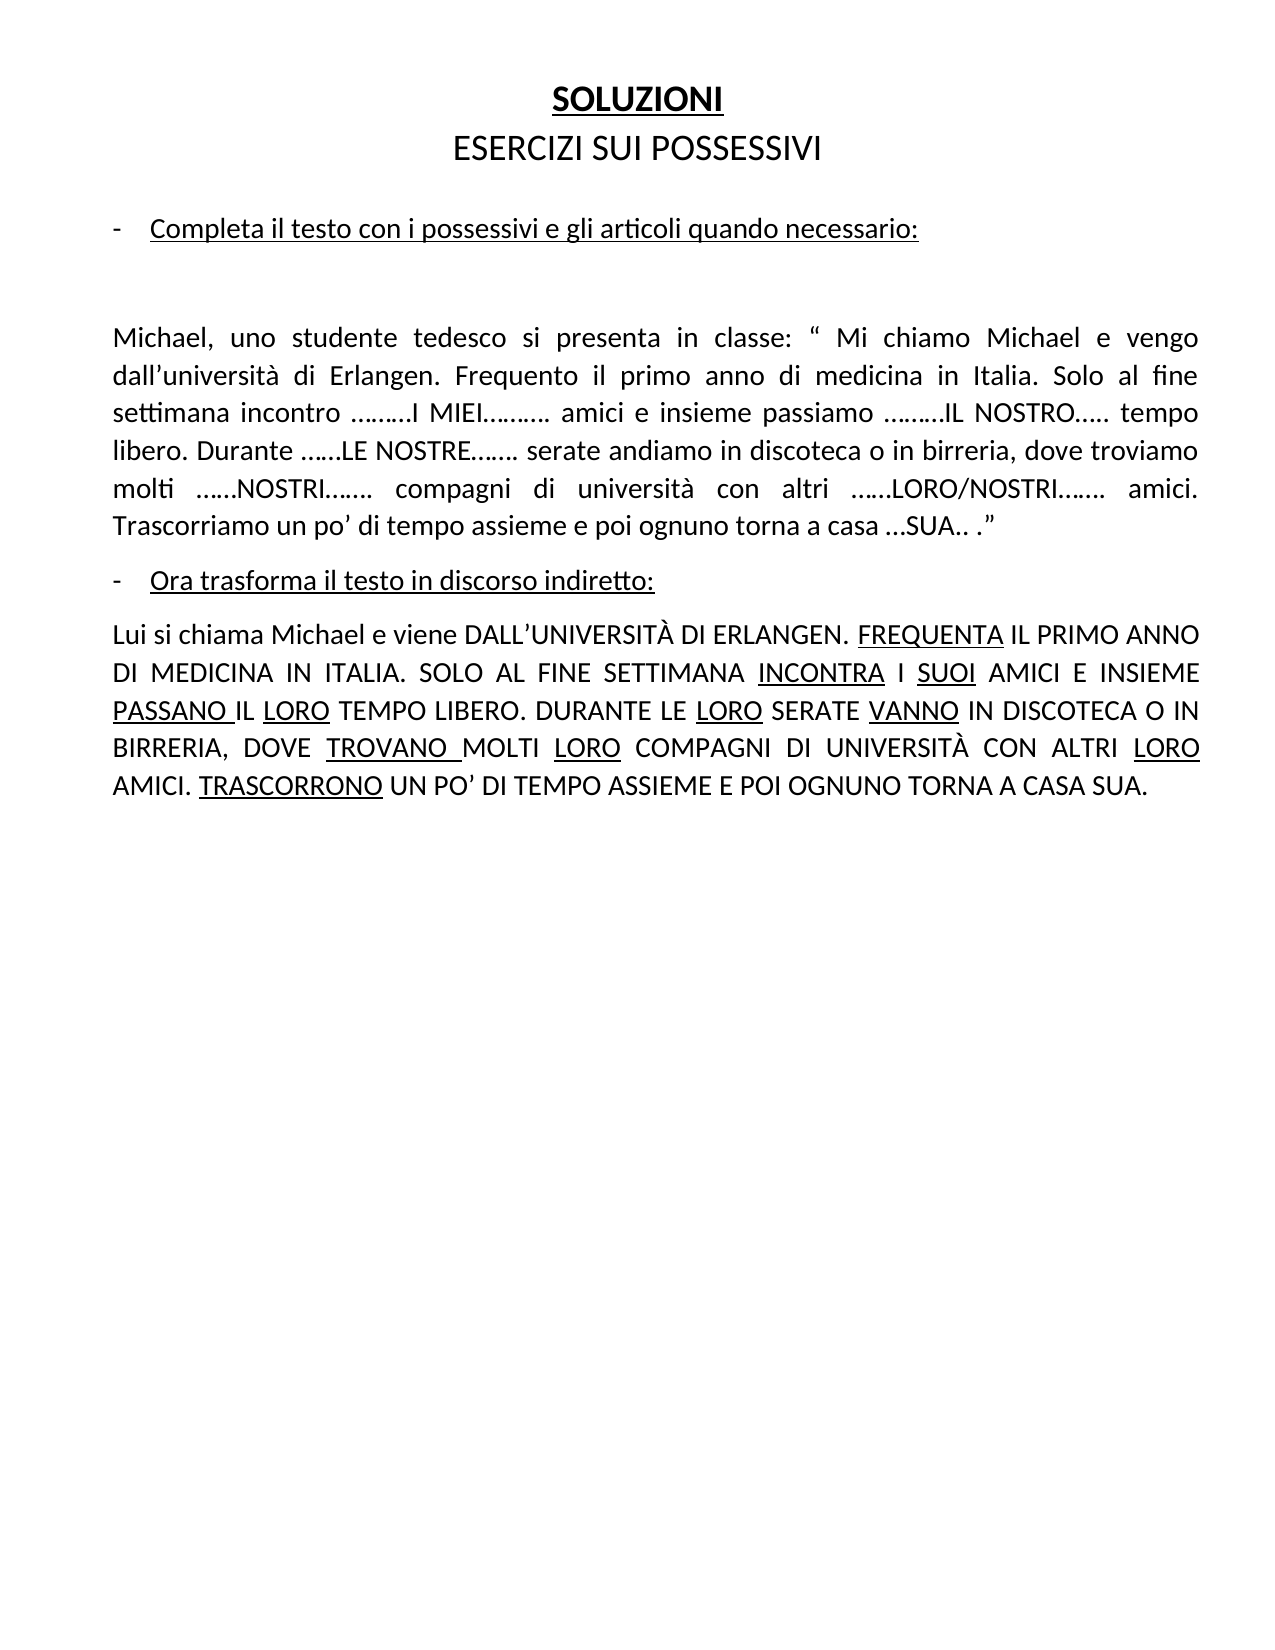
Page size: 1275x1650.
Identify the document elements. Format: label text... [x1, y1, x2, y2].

text Michael, uno studente tedesco si presenta in classe: “ Mi chiamo Michael e vengo dall’università di Erlangen. Frequento il primo anno di medicina in Italia. Solo al fine settimana incontro ………I MIEI………. amici e insieme passiamo ………IL NOSTRO….. tempo libero. Durante ……LE NOSTRE……. serate andiamo in discoteca o in birreria, dove troviamo molti ……NOSTRI……. compagni di università con altri ……LORO/NOSTRI……. amici. Trascorriamo un po’ di tempo assieme e poi ognuno torna a casa …SUA.. .” [112, 319, 1200, 543]
list Completa il testo con i possessivi e gli articoli quando necessario: [112, 210, 1200, 246]
text SOLUZIONI [75, 75, 1200, 121]
list Ora trasforma il testo in discorso indiretto: [112, 562, 1200, 597]
text Lui si chiama Michael e viene DALL’UNIVERSITÀ DI ERLANGEN. FREQUENTA IL PRIMO ANNO DI MEDICINA IN ITALIA. SOLO AL FINE SETTIMANA INCONTRA I SUOI AMICI E INSIEME PASSANO IL LORO TEMPO LIBERO. DURANTE LE LORO SERATE VANNO IN DISCOTECA O IN BIRRERIA, DOVE TROVANO MOLTI LORO COMPAGNI DI UNIVERSITÀ CON ALTRI LORO AMICI. TRASCORRONO UN PO’ DI TEMPO ASSIEME E POI OGNUNO TORNA A CASA SUA. [112, 616, 1200, 803]
text ESERCIZI SUI POSSESSIVI [75, 123, 1200, 169]
